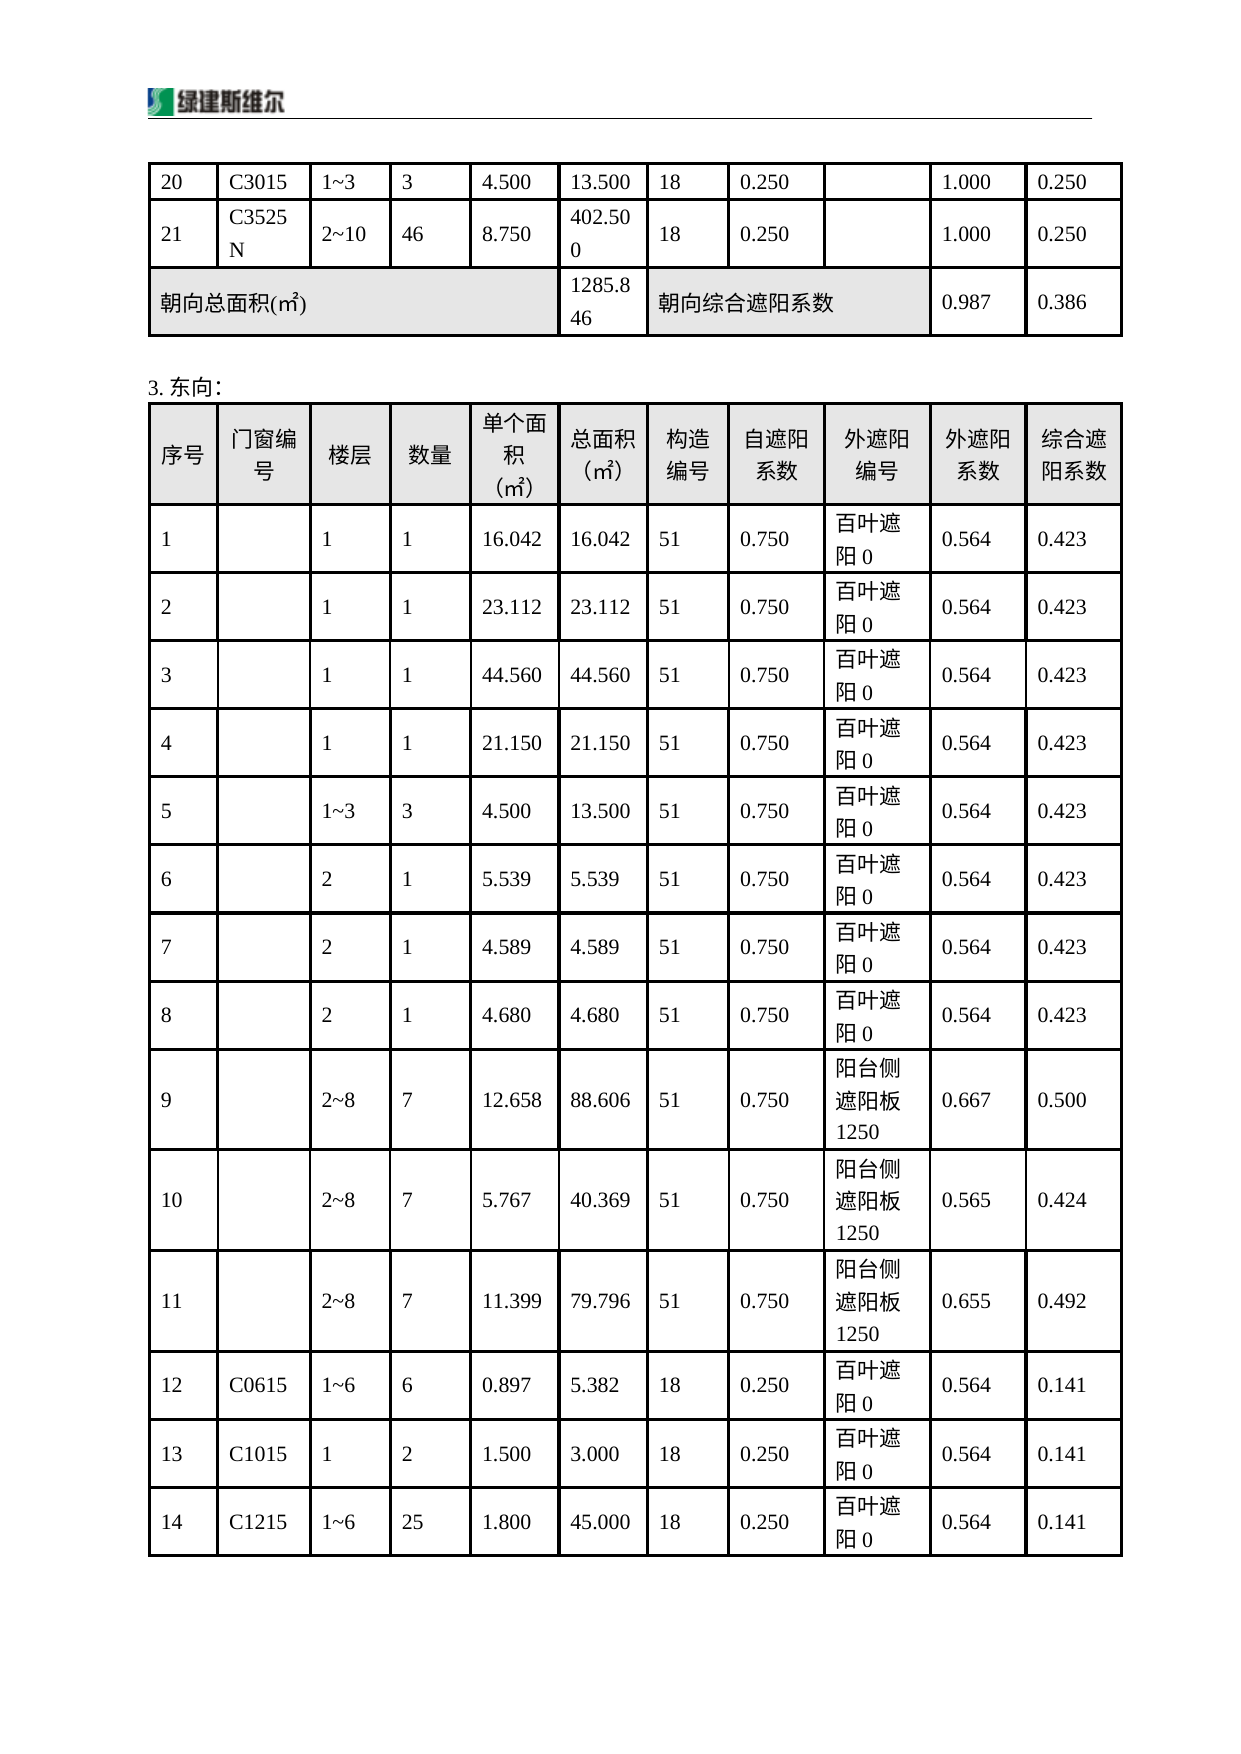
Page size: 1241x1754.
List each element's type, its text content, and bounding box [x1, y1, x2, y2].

table_cell 百叶遮阳0 [826, 1353, 929, 1418]
table_cell 阳台侧遮阳板1250 [826, 1252, 929, 1349]
table_cell 2 [151, 574, 216, 639]
table_cell 5.382 [561, 1353, 646, 1418]
table_cell [219, 1252, 309, 1349]
table_cell 18 [649, 1421, 727, 1486]
table_cell 1 [392, 506, 469, 571]
table_cell [219, 915, 309, 979]
table_cell 2~8 [312, 1051, 389, 1148]
table_cell 0.750 [730, 1051, 823, 1148]
picture [147, 88, 288, 116]
table_cell 0.423 [1027, 642, 1120, 707]
table_cell 百叶遮阳0 [826, 1489, 929, 1554]
table_cell C1015 [219, 1421, 309, 1486]
table_cell 0.750 [730, 642, 823, 707]
table_cell 2~8 [312, 1252, 389, 1349]
table_cell 1 [312, 574, 389, 639]
table_cell 百叶遮阳0 [826, 846, 929, 911]
table_cell 79.796 [561, 1252, 646, 1349]
table_cell 0.423 [1028, 915, 1120, 979]
table_cell 0.250 [730, 201, 823, 266]
table_cell 百叶遮阳0 [826, 574, 929, 639]
table_cell 0.424 [1027, 1151, 1120, 1249]
table_cell 百叶遮阳0 [826, 983, 929, 1048]
table_cell 0.750 [730, 983, 823, 1048]
table_header 总面积（㎡） [561, 405, 646, 503]
table_cell [826, 201, 929, 266]
table_cell 0.750 [730, 710, 823, 775]
table_cell 21 [151, 201, 216, 266]
table_cell 51 [649, 1151, 728, 1249]
table_cell 25 [392, 1489, 469, 1554]
table_cell [219, 846, 309, 911]
table_cell 5.539 [561, 846, 646, 911]
table_cell 4.680 [472, 983, 557, 1048]
table_cell 16.042 [472, 506, 557, 571]
table_cell 0.250 [730, 165, 823, 198]
table_cell 0.750 [730, 506, 823, 571]
table_cell 0.564 [932, 1489, 1024, 1554]
table_cell 0.423 [1028, 846, 1120, 911]
table_cell 1 [392, 574, 469, 639]
table_cell 0.750 [730, 1151, 823, 1249]
table_cell 0.987 [932, 269, 1024, 334]
table_cell 0.750 [730, 915, 823, 979]
table_cell 13.500 [561, 778, 646, 843]
table_cell 1.800 [472, 1489, 557, 1554]
table_cell 朝向综合遮阳系数 [649, 269, 929, 334]
table_cell C3525N [219, 201, 309, 266]
table_cell 88.606 [561, 1051, 646, 1148]
table_cell 21.150 [472, 710, 557, 775]
table_cell 18 [649, 1353, 727, 1418]
table_cell 0.250 [1028, 165, 1120, 198]
table_cell 1 [392, 915, 469, 979]
table_cell [826, 165, 929, 198]
text 3. 东向： [148, 369, 1092, 402]
table_cell 9 [151, 1051, 216, 1148]
table_cell [219, 983, 309, 1048]
table_cell 1.500 [472, 1421, 557, 1486]
table_cell 5.767 [472, 1151, 558, 1249]
table_cell 百叶遮阳0 [826, 1421, 929, 1486]
table_cell 0.564 [932, 983, 1024, 1048]
table_cell 0.667 [932, 1051, 1024, 1148]
table_cell 21.150 [561, 710, 646, 775]
table_cell 4 [151, 710, 216, 775]
table_cell 16.042 [561, 506, 646, 571]
table_cell [219, 1151, 309, 1249]
table_cell 0.141 [1028, 1353, 1120, 1418]
table_cell 2 [312, 915, 389, 979]
table_cell 0.564 [932, 915, 1024, 979]
table_cell [219, 778, 309, 843]
table_cell 1~3 [312, 165, 389, 198]
table_cell 0.564 [932, 1421, 1024, 1486]
table_cell 18 [649, 1489, 727, 1554]
table_cell 2~10 [312, 201, 389, 266]
table_cell 5 [151, 778, 216, 843]
table_cell 0.250 [730, 1489, 823, 1554]
table_cell 1~3 [312, 778, 389, 843]
table_cell 7 [392, 1252, 469, 1349]
table_cell 4.589 [472, 915, 557, 979]
table_cell 51 [649, 506, 727, 571]
table_cell 1 [392, 710, 469, 775]
table_cell 0.750 [730, 778, 823, 843]
table_header 外遮阳编号 [826, 405, 929, 503]
table_cell 3.000 [561, 1421, 646, 1486]
table_cell 百叶遮阳0 [826, 915, 929, 979]
table_cell 51 [649, 642, 728, 707]
table_cell 1.000 [932, 165, 1024, 198]
table_header 楼层 [312, 405, 389, 503]
table_cell 1 [391, 642, 470, 707]
table_cell 2 [312, 846, 389, 911]
table_cell 5.539 [472, 846, 557, 911]
table_cell 12 [151, 1353, 216, 1418]
table_header 门窗编号 [219, 405, 309, 503]
table_cell 1 [151, 506, 216, 571]
table_cell 7 [151, 915, 216, 979]
table_cell 23.112 [472, 574, 557, 639]
table_header 自遮阳系数 [730, 405, 823, 503]
table_cell 8.750 [472, 201, 557, 266]
table_cell [219, 574, 309, 639]
table_cell [219, 1051, 309, 1148]
table_cell 0.141 [1028, 1489, 1120, 1554]
table_cell 4.589 [561, 915, 646, 979]
table_cell 1 [312, 1421, 389, 1486]
table_cell 1~6 [312, 1489, 389, 1554]
table_cell 6 [392, 1353, 469, 1418]
table_cell 1~6 [312, 1353, 389, 1418]
table_cell 0.564 [932, 574, 1024, 639]
table_cell [219, 506, 309, 571]
table_cell 百叶遮阳0 [826, 506, 929, 571]
table_cell 8 [151, 983, 216, 1048]
table_cell 1 [392, 846, 469, 911]
table_cell 0.564 [932, 710, 1024, 775]
table_cell 44.560 [472, 642, 558, 707]
table_cell 0.564 [931, 642, 1025, 707]
table_cell 0.386 [1028, 269, 1120, 334]
table_cell 2~8 [311, 1151, 389, 1249]
table_cell 阳台侧遮阳板1250 [826, 1051, 929, 1148]
table_cell 51 [649, 1252, 727, 1349]
table_cell 1 [312, 710, 389, 775]
table_cell 0.750 [730, 574, 823, 639]
table_cell 1 [311, 642, 389, 707]
table_cell 4.500 [472, 778, 557, 843]
table_cell 4.500 [472, 165, 557, 198]
table_cell 0.250 [730, 1353, 823, 1418]
table_cell C3015 [219, 165, 309, 198]
table_cell 百叶遮阳0 [826, 710, 929, 775]
table_cell C0615 [219, 1353, 309, 1418]
table_cell 46 [392, 201, 469, 266]
table_header 单个面积（㎡） [472, 405, 557, 503]
table_cell 13 [151, 1421, 216, 1486]
table_header 外遮阳系数 [932, 405, 1024, 503]
table_cell 1285.846 [561, 269, 646, 334]
table_header 序号 [151, 405, 216, 503]
table_cell 13.500 [561, 165, 646, 198]
table_cell 10 [151, 1151, 217, 1249]
table_cell 11 [151, 1252, 216, 1349]
table_cell 1.000 [932, 201, 1024, 266]
table_cell 18 [649, 201, 727, 266]
table_cell 0.423 [1028, 506, 1120, 571]
table_cell 2 [312, 983, 389, 1048]
table_cell 0.750 [730, 846, 823, 911]
table_cell 0.423 [1028, 574, 1120, 639]
table_cell [219, 642, 309, 707]
table_cell 0.492 [1028, 1252, 1120, 1349]
table_header 数量 [392, 405, 469, 503]
table_cell 6 [151, 846, 216, 911]
table_cell 0.750 [730, 1252, 823, 1349]
table_cell 23.112 [561, 574, 646, 639]
table_cell 0.141 [1028, 1421, 1120, 1486]
table_cell 51 [649, 778, 727, 843]
table_cell 51 [649, 915, 727, 979]
table_header 构造编号 [649, 405, 727, 503]
table_cell 51 [649, 1051, 727, 1148]
table_cell 阳台侧遮阳板1250 [825, 1151, 929, 1249]
table_cell 51 [649, 846, 727, 911]
table_cell 40.369 [560, 1151, 646, 1249]
table_cell 12.658 [472, 1051, 557, 1148]
table_cell 1 [312, 506, 389, 571]
table_cell 4.680 [561, 983, 646, 1048]
table_cell C1215 [219, 1489, 309, 1554]
table_cell 0.564 [932, 506, 1024, 571]
table_cell 0.897 [472, 1353, 557, 1418]
table_cell 0.564 [932, 778, 1024, 843]
table_cell 0.423 [1028, 710, 1120, 775]
table_cell 0.564 [932, 1353, 1024, 1418]
table_cell 3 [392, 165, 469, 198]
table_cell 百叶遮阳0 [826, 778, 929, 843]
table_cell 0.423 [1028, 983, 1120, 1048]
table_cell 7 [391, 1151, 470, 1249]
table_cell 14 [151, 1489, 216, 1554]
table_cell 51 [649, 710, 727, 775]
table_cell [219, 710, 309, 775]
table_cell 51 [649, 983, 727, 1048]
table_header 综合遮阳系数 [1028, 405, 1120, 503]
table_cell 18 [649, 165, 727, 198]
table_cell 11.399 [472, 1252, 557, 1349]
table_cell 0.423 [1028, 778, 1120, 843]
table_cell 3 [392, 778, 469, 843]
table_cell 0.500 [1028, 1051, 1120, 1148]
table_cell 1 [392, 983, 469, 1048]
table_cell 402.500 [561, 201, 646, 266]
table_cell 45.000 [561, 1489, 646, 1554]
table_cell 百叶遮阳0 [825, 642, 929, 707]
table_cell 0.564 [932, 846, 1024, 911]
table_cell 44.560 [560, 642, 646, 707]
table_cell 7 [392, 1051, 469, 1148]
table_cell 2 [392, 1421, 469, 1486]
table_cell 朝向总面积(㎡) [151, 269, 557, 334]
table_cell 3 [151, 642, 217, 707]
table_cell 51 [649, 574, 727, 639]
table_cell 0.655 [932, 1252, 1024, 1349]
table_cell 0.250 [730, 1421, 823, 1486]
table_cell 20 [151, 165, 216, 198]
table_cell 0.565 [931, 1151, 1025, 1249]
table_cell 0.250 [1028, 201, 1120, 266]
